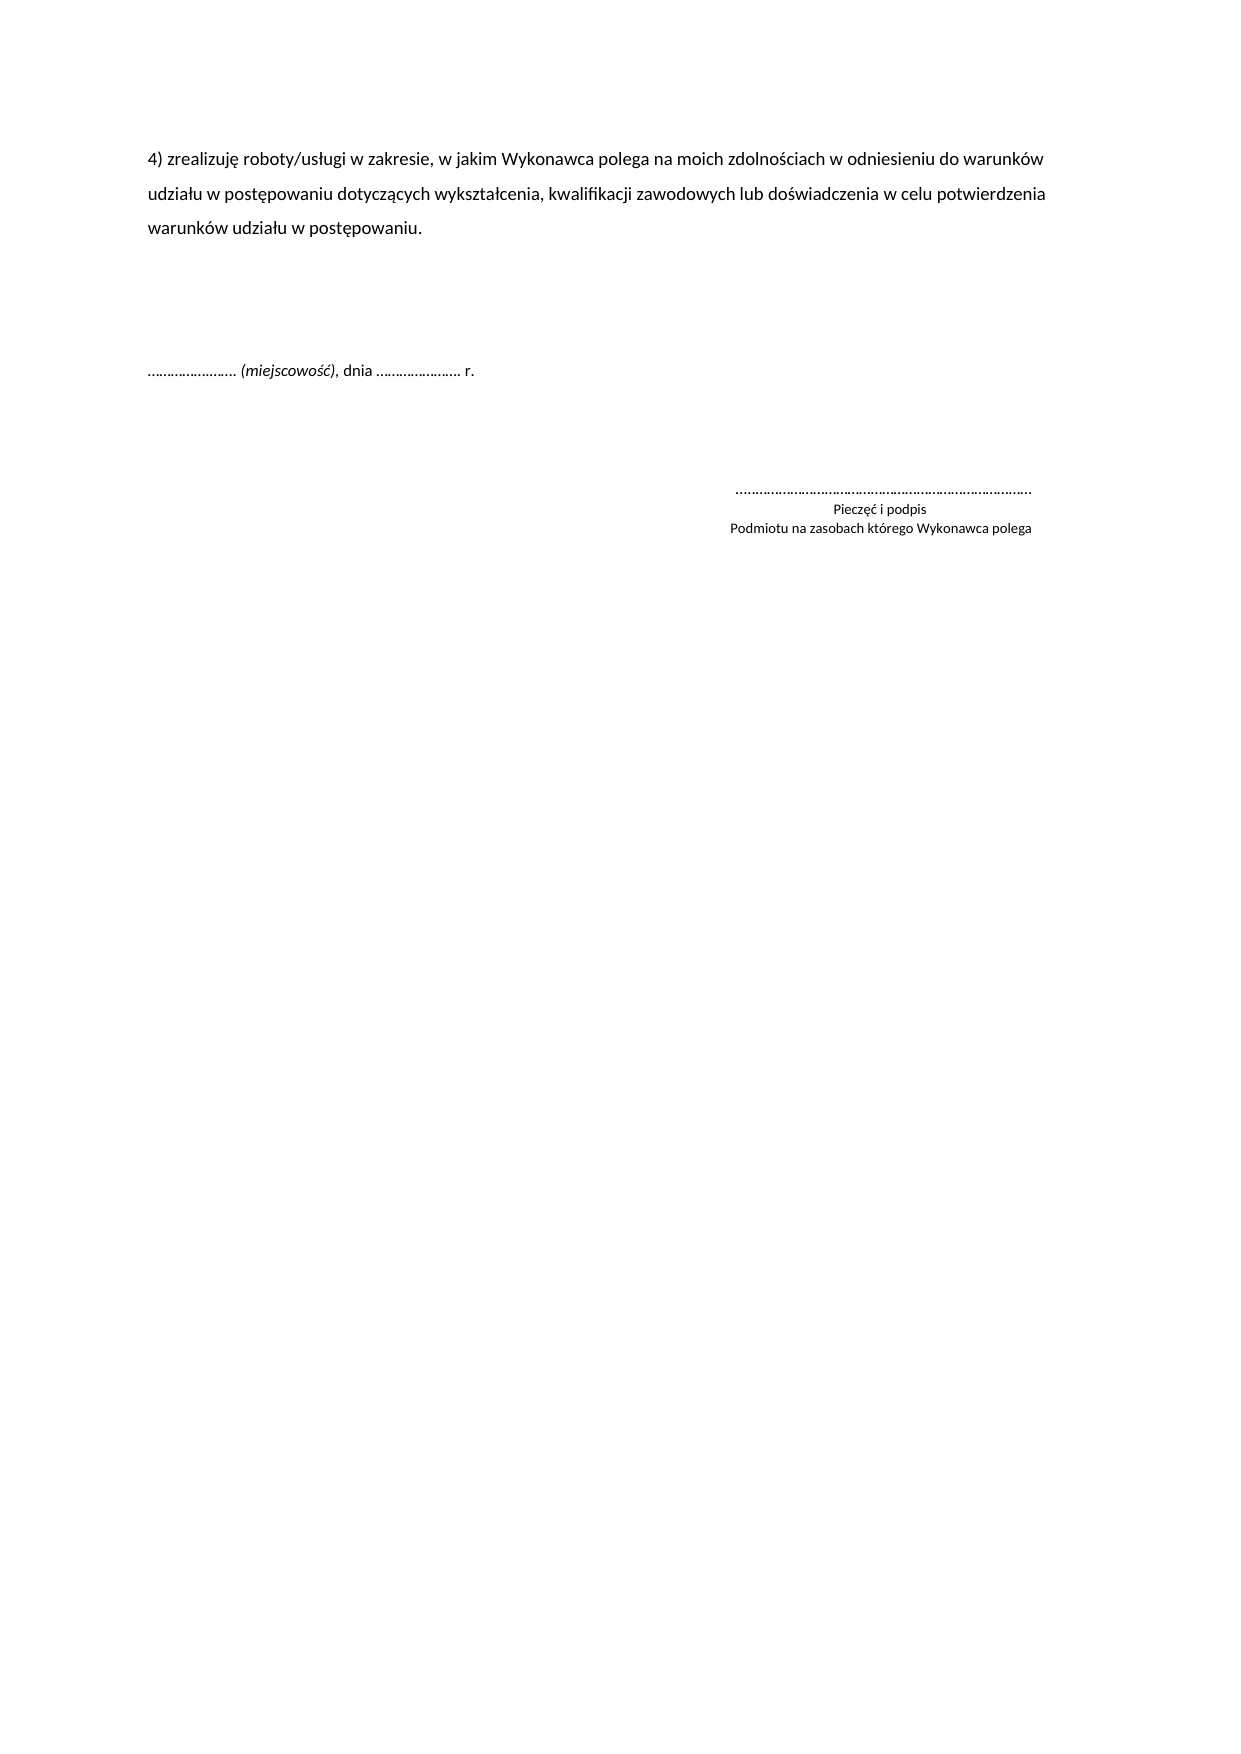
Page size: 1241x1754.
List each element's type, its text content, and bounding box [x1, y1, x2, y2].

text 4) zrealizuję roboty/usługi w zakresie, w jakim Wykonawca polega na moich zdolnościach w odniesieniu do warunków udziału w postępowaniu dotyczących wykształcenia, kwalifikacji zawodowych lub doświadczenia w celu potwierdzenia warunków udziału w postępowaniu. [148, 148, 1093, 239]
text …………….……. (miejscowość), dnia …………………. r. [148, 360, 1093, 380]
text Podmiotu na zasobach którego Wykonawca polega [148, 519, 1093, 537]
text …..……………………………………………………………… [148, 478, 1093, 499]
text Pieczęć i podpis [148, 500, 1093, 518]
